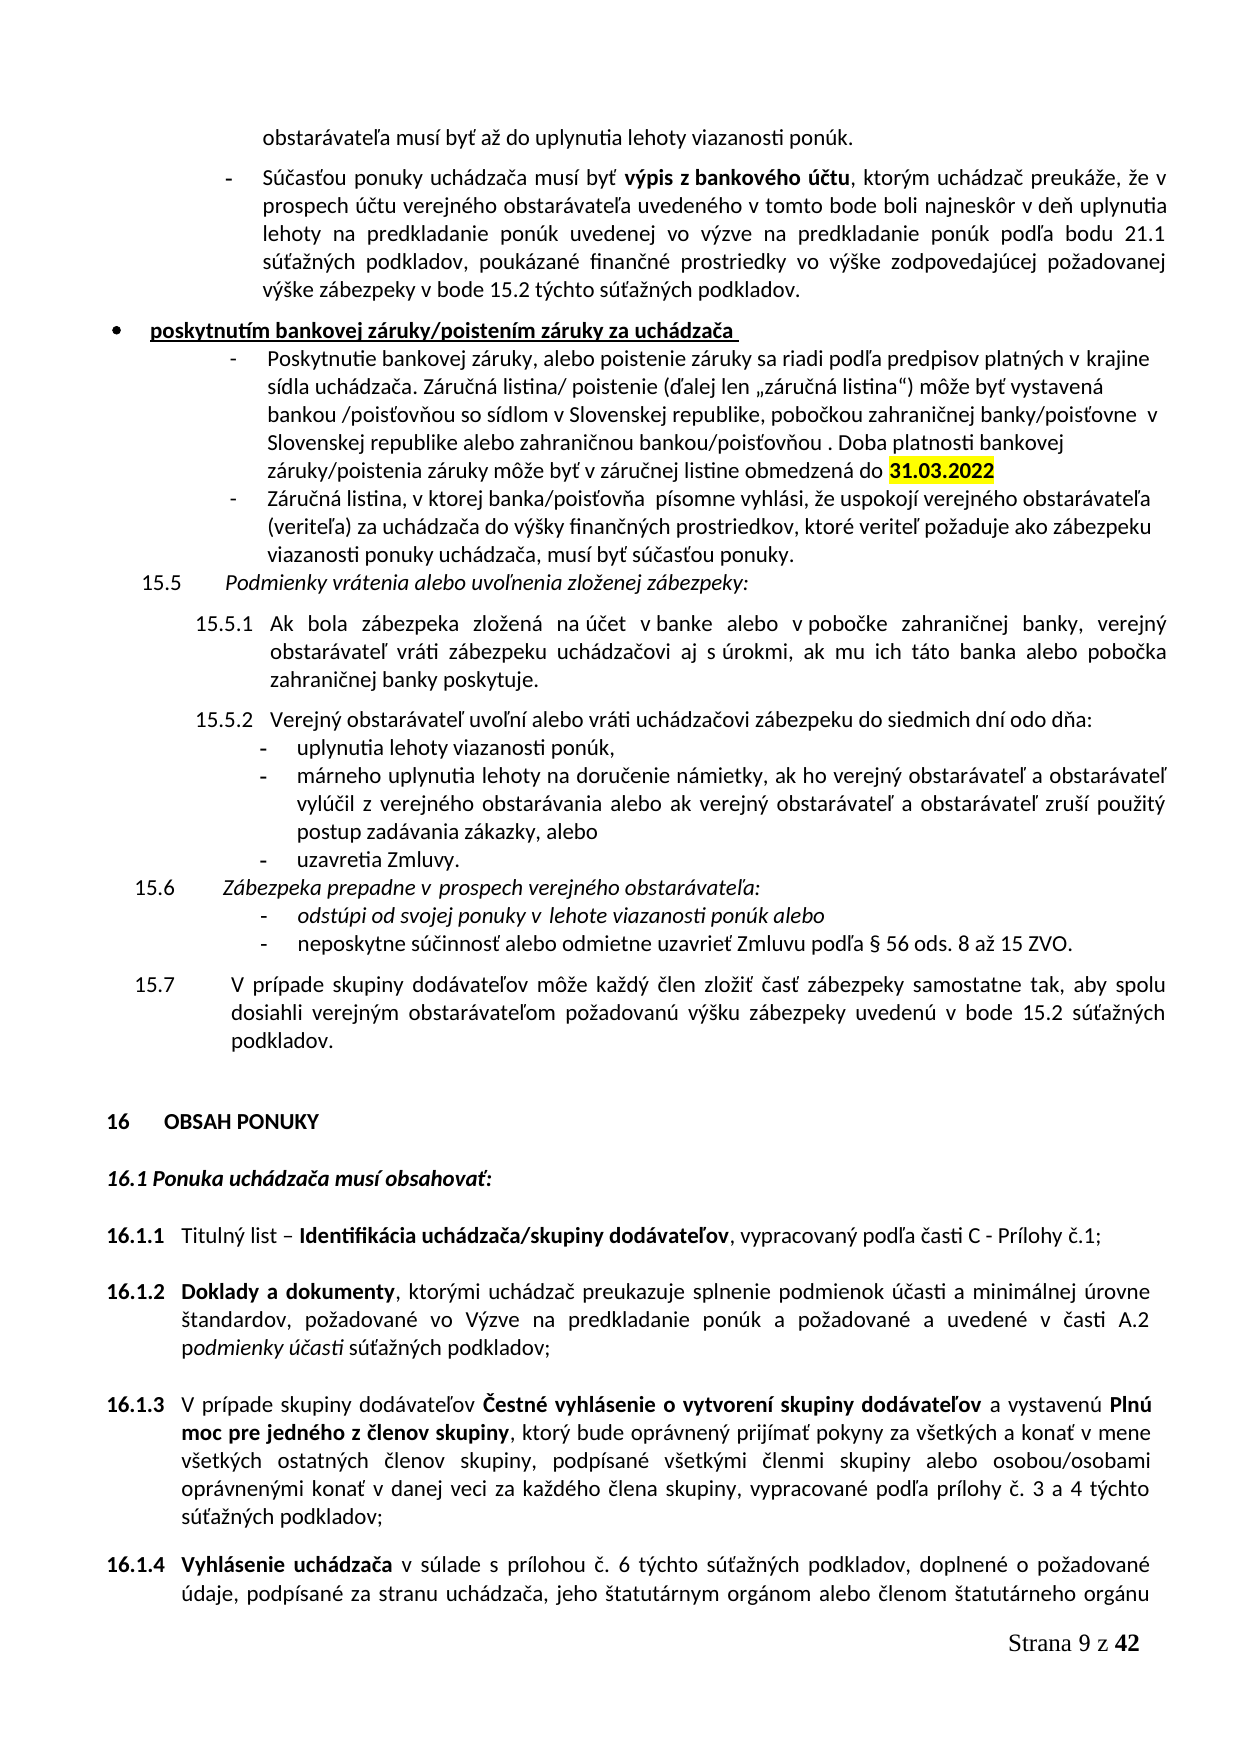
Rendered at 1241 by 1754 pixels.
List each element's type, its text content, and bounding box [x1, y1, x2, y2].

list Ak bola zábezpeka zložená na účet v banke alebo v pobočke zahraničnej banky, verejný obstarávateľ vráti zábezpeku uchádzačovi aj s úrokmi, ak mu ich táto banka alebo pobočka zahraničnej banky poskytuje. [195, 609, 1167, 693]
list V prípade skupiny dodávateľov môže každý člen zložiť časť zábezpeky samostatne tak, aby spolu dosiahli verejným obstarávateľom požadovanú výšku zábezpeky uvedenú v bode 15.2 súťažných podkladov. [134, 970, 1167, 1054]
subtitle odstúpi od svojej ponuky v lehote viazanosti ponúk alebo [260, 901, 1167, 929]
list márneho uplynutia lehoty na doručenie námietky, ak ho verejný obstarávateľ a obstarávateľ vylúčil z verejného obstarávania alebo ak verejný obstarávateľ a obstarávateľ zruší použitý postup zadávania zákazky, alebo [259, 761, 1167, 845]
list Poskytnutie bankovej záruky, alebo poistenie záruky sa riadi podľa predpisov platných v krajine sídla uchádzača. Záručná listina/ poistenie (ďalej len „záručná listina“) môže byť vystavená bankou /poisťovňou so sídlom v Slovenskej republike, pobočkou zahraničnej banky/poisťovne v Slovenskej republike alebo zahraničnou bankou/poisťovňou . Doba platnosti bankovej záruky/poistenia záruky môže byť v záručnej listine obmedzená do 31.03.2022 [229, 344, 1167, 484]
list OBSAH PONUKY [106, 1107, 1167, 1135]
list uplynutia lehoty viazanosti ponúk, [259, 733, 1167, 761]
list Verejný obstarávateľ uvoľní alebo vráti uchádzačovi zábezpeku do siedmich dní odo dňa: [195, 705, 1167, 733]
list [225, 123, 1167, 151]
list neposkytne súčinnosť alebo odmietne uzavrieť Zmluvu podľa § 56 ods. 8 až 15 ZVO. [260, 929, 1167, 957]
list poskytnutím bankovej záruky/poistením záruky za uchádzača [112, 316, 1167, 344]
list Titulný list – Identifikácia uchádzača/skupiny dodávateľov, vypracovaný podľa časti C - Prílohy č.1; [106, 1221, 1167, 1249]
list V prípade skupiny dodávateľov Čestné vyhlásenie o vytvorení skupiny dodávateľov a vystavenú Plnú moc pre jedného z členov skupiny, ktorý bude oprávnený prijímať pokyny za všetkých a konať v mene všetkých ostatných členov skupiny, podpísané všetkými členmi skupiny alebo osobou/osobami oprávnenými konať v danej veci za každého člena skupiny, vypracované podľa prílohy č. 3 a 4 týchto súťažných podkladov; [106, 1390, 1152, 1530]
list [106, 1551, 1152, 1607]
list Ponuka uchádzača musí obsahovať: [106, 1164, 1167, 1192]
subtitle Zábezpeka prepadne v prospech verejného obstarávateľa: [134, 873, 1167, 901]
list uzavretia Zmluvy. [259, 845, 1167, 873]
list Záručná listina, v ktorej banka/poisťovňa písomne vyhlási, že uspokojí verejného obstarávateľa (veriteľa) za uchádzača do výšky finančných prostriedkov, ktoré veriteľ požaduje ako zábezpeku viazanosti ponuky uchádzača, musí byť súčasťou ponuky. [229, 484, 1167, 568]
list Doklady a dokumenty, ktorými uchádzač preukazuje splnenie podmienok účasti a minimálnej úrovne štandardov, požadované vo Výzve na predkladanie ponúk a požadované a uvedené v časti A.2 podmienky účasti súťažných podkladov; [106, 1277, 1152, 1361]
subtitle Podmienky vrátenia alebo uvoľnenia zloženej zábezpeky: [141, 568, 1167, 596]
list Súčasťou ponuky uchádzača musí byť výpis z bankového účtu, ktorým uchádzač preukáže, že v prospech účtu verejného obstarávateľa uvedeného v tomto bode boli najneskôr v deň uplynutia lehoty na predkladanie ponúk uvedenej vo výzve na predkladanie ponúk podľa bodu 21.1 súťažných podkladov, poukázané finančné prostriedky vo výške zodpovedajúcej požadovanej výške zábezpeky v bode 15.2 týchto súťažných podkladov. [225, 163, 1167, 303]
